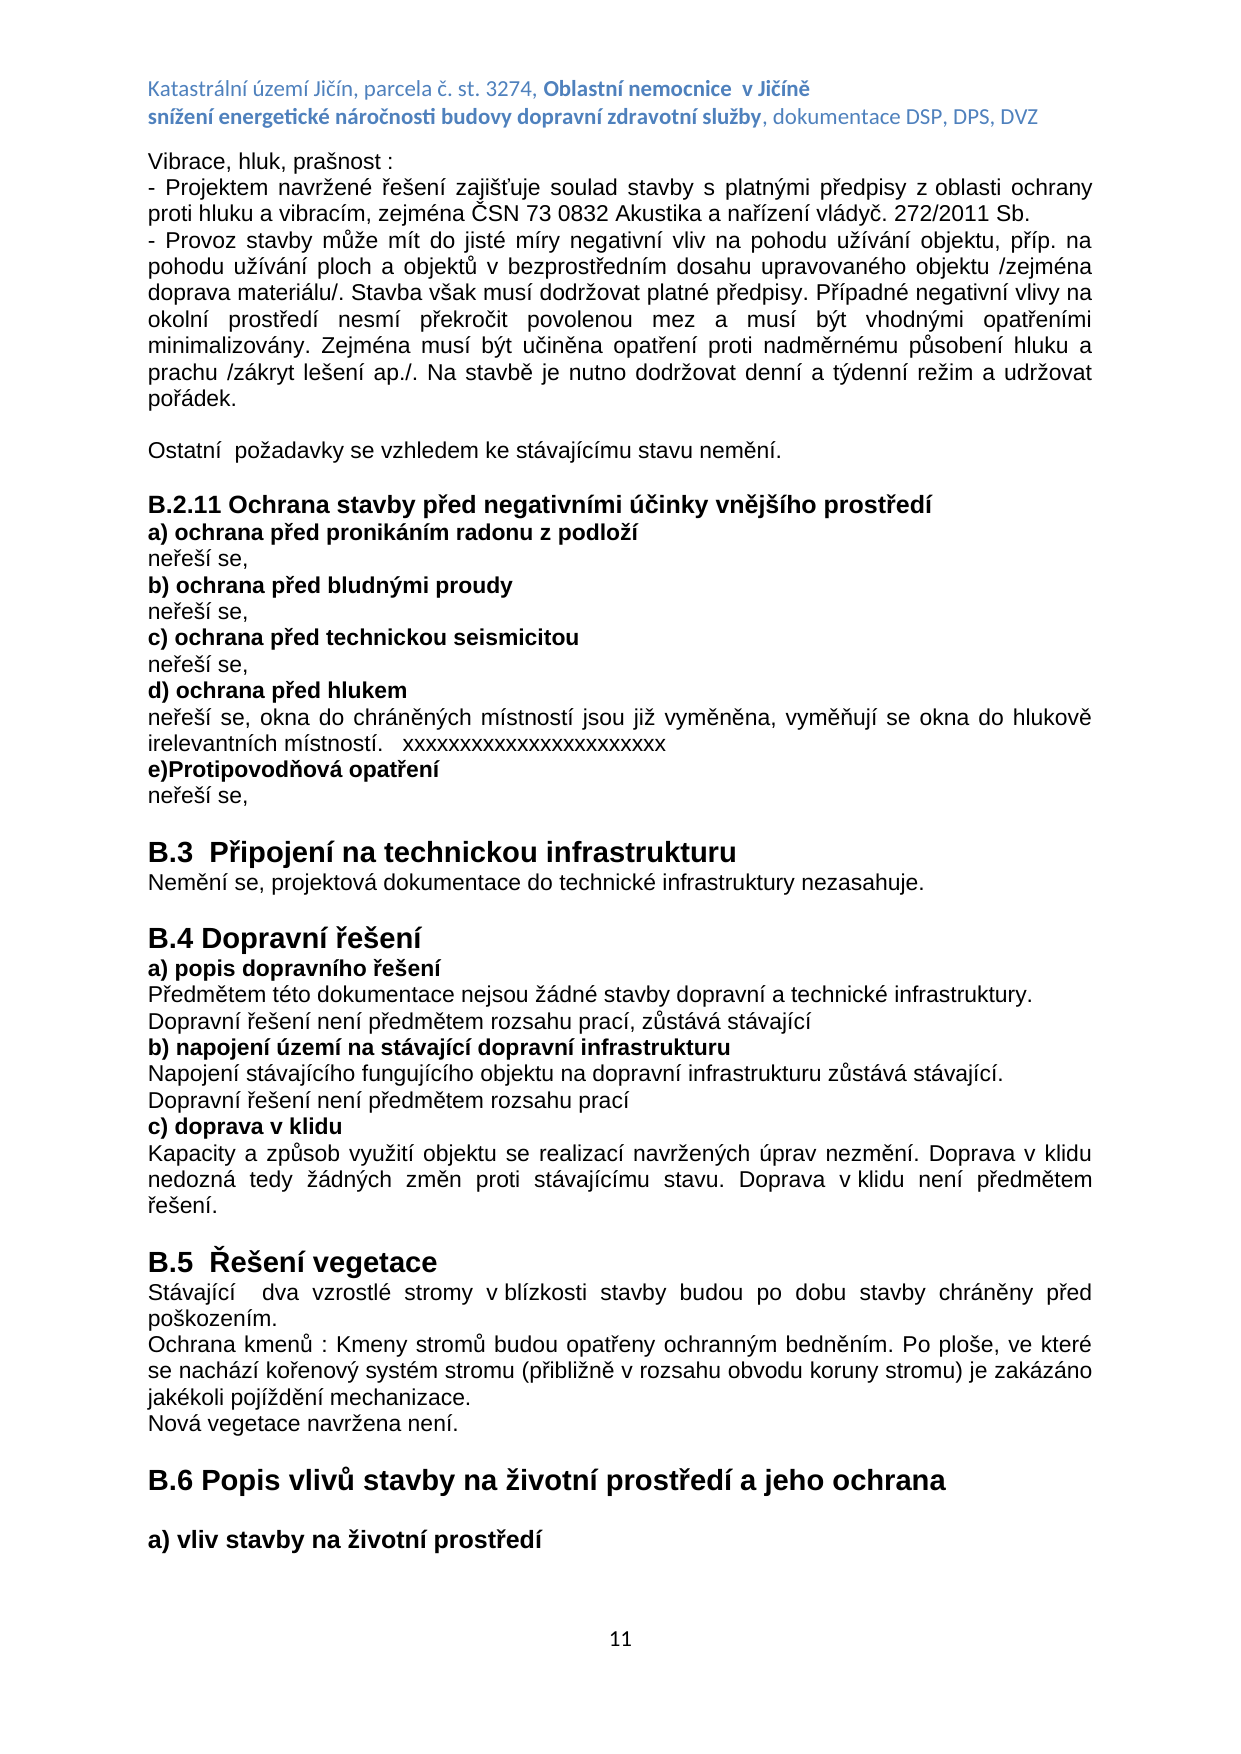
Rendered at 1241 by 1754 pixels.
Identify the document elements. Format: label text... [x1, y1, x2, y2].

text b) ochrana před bludnými proudy [148, 572, 1093, 598]
text B.3 Připojení na technickou infrastrukturu [148, 835, 1093, 869]
text Ochrana kmenů : Kmeny stromů budou opatřeny ochranným bedněním. Po ploše, ve které se nachází kořenový systém stromu (přibližně v rozsahu obvodu koruny stromu) je zakázáno jakékoli pojíždění mechanizace. [148, 1331, 1093, 1410]
text Nemění se, projektová dokumentace do technické infrastruktury nezasahuje. [148, 869, 1093, 895]
text Nová vegetace navržena není. [148, 1410, 1093, 1437]
text - Provoz stavby může mít do jisté míry negativní vliv na pohodu užívání objektu, příp. na pohodu užívání ploch a objektů v bezprostředním dosahu upravovaného objektu /zejména doprava materiálu/. Stavba však musí dodržovat platné předpisy. Případné negativní vlivy na okolní prostředí nesmí překročit povolenou mez a musí být vhodnými opatřeními minimalizovány. Zejména musí být učiněna opatření proti nadměrnému působení hluku a prachu /zákryt lešení ap./. Na stavbě je nutno dodržovat denní a týdenní režim a udržovat pořádek. [148, 227, 1093, 411]
text Stávající dva vzrostlé stromy v blízkosti stavby budou po dobu stavby chráněny před poškozením. [148, 1278, 1093, 1331]
text Dopravní řešení není předmětem rozsahu prací [148, 1087, 1093, 1113]
text Dopravní řešení není předmětem rozsahu prací, zůstává stávající [148, 1008, 1093, 1034]
text Napojení stávajícího fungujícího objektu na dopravní infrastrukturu zůstává stávající. [148, 1060, 1093, 1087]
text b) napojení území na stávající dopravní infrastrukturu [148, 1034, 1093, 1060]
text B.4 Dopravní řešení [148, 921, 1093, 955]
text Vibrace, hluk, prašnost : [148, 148, 1093, 174]
text e)Protipovodňová opatření [148, 756, 1093, 782]
text neřeší se, [148, 545, 1093, 572]
text a) vliv stavby na životní prostředí [148, 1525, 1093, 1554]
text Ostatní požadavky se vzhledem ke stávajícímu stavu nemění. [148, 437, 1093, 464]
text a) ochrana před pronikáním radonu z podloží [148, 519, 1093, 545]
text - Projektem navržené řešení zajišťuje soulad stavby s platnými předpisy z oblasti ochrany proti hluku a vibracím, zejména ČSN 73 0832 Akustika a nařízení vládyč. 272/2011 Sb. [148, 174, 1093, 227]
text B.6 Popis vlivů stavby na životní prostředí a jeho ochrana [148, 1463, 1093, 1496]
text a) popis dopravního řešení [148, 955, 1093, 981]
text c) ochrana před technickou seismicitou [148, 624, 1093, 651]
text neřeší se, [148, 651, 1093, 677]
text d) ochrana před hlukem [148, 677, 1093, 703]
text B.5 Řešení vegetace [148, 1245, 1093, 1278]
text neřeší se, okna do chráněných místností jsou již vyměněna, vyměňují se okna do hlukově irelevantních místností. xxxxxxxxxxxxxxxxxxxxxxx [148, 703, 1093, 756]
text B.2.11 Ochrana stavby před negativními účinky vnějšího prostředí [148, 490, 1093, 519]
text Předmětem této dokumentace nejsou žádné stavby dopravní a technické infrastruktury. [148, 981, 1093, 1008]
text neřeší se, [148, 598, 1093, 624]
text c) doprava v klidu [148, 1113, 1093, 1139]
text neřeší se, [148, 782, 1093, 809]
text Kapacity a způsob využití objektu se realizací navržených úprav nezmění. Doprava v klidu nedozná tedy žádných změn proti stávajícímu stavu. Doprava v klidu není předmětem řešení. [148, 1139, 1093, 1218]
